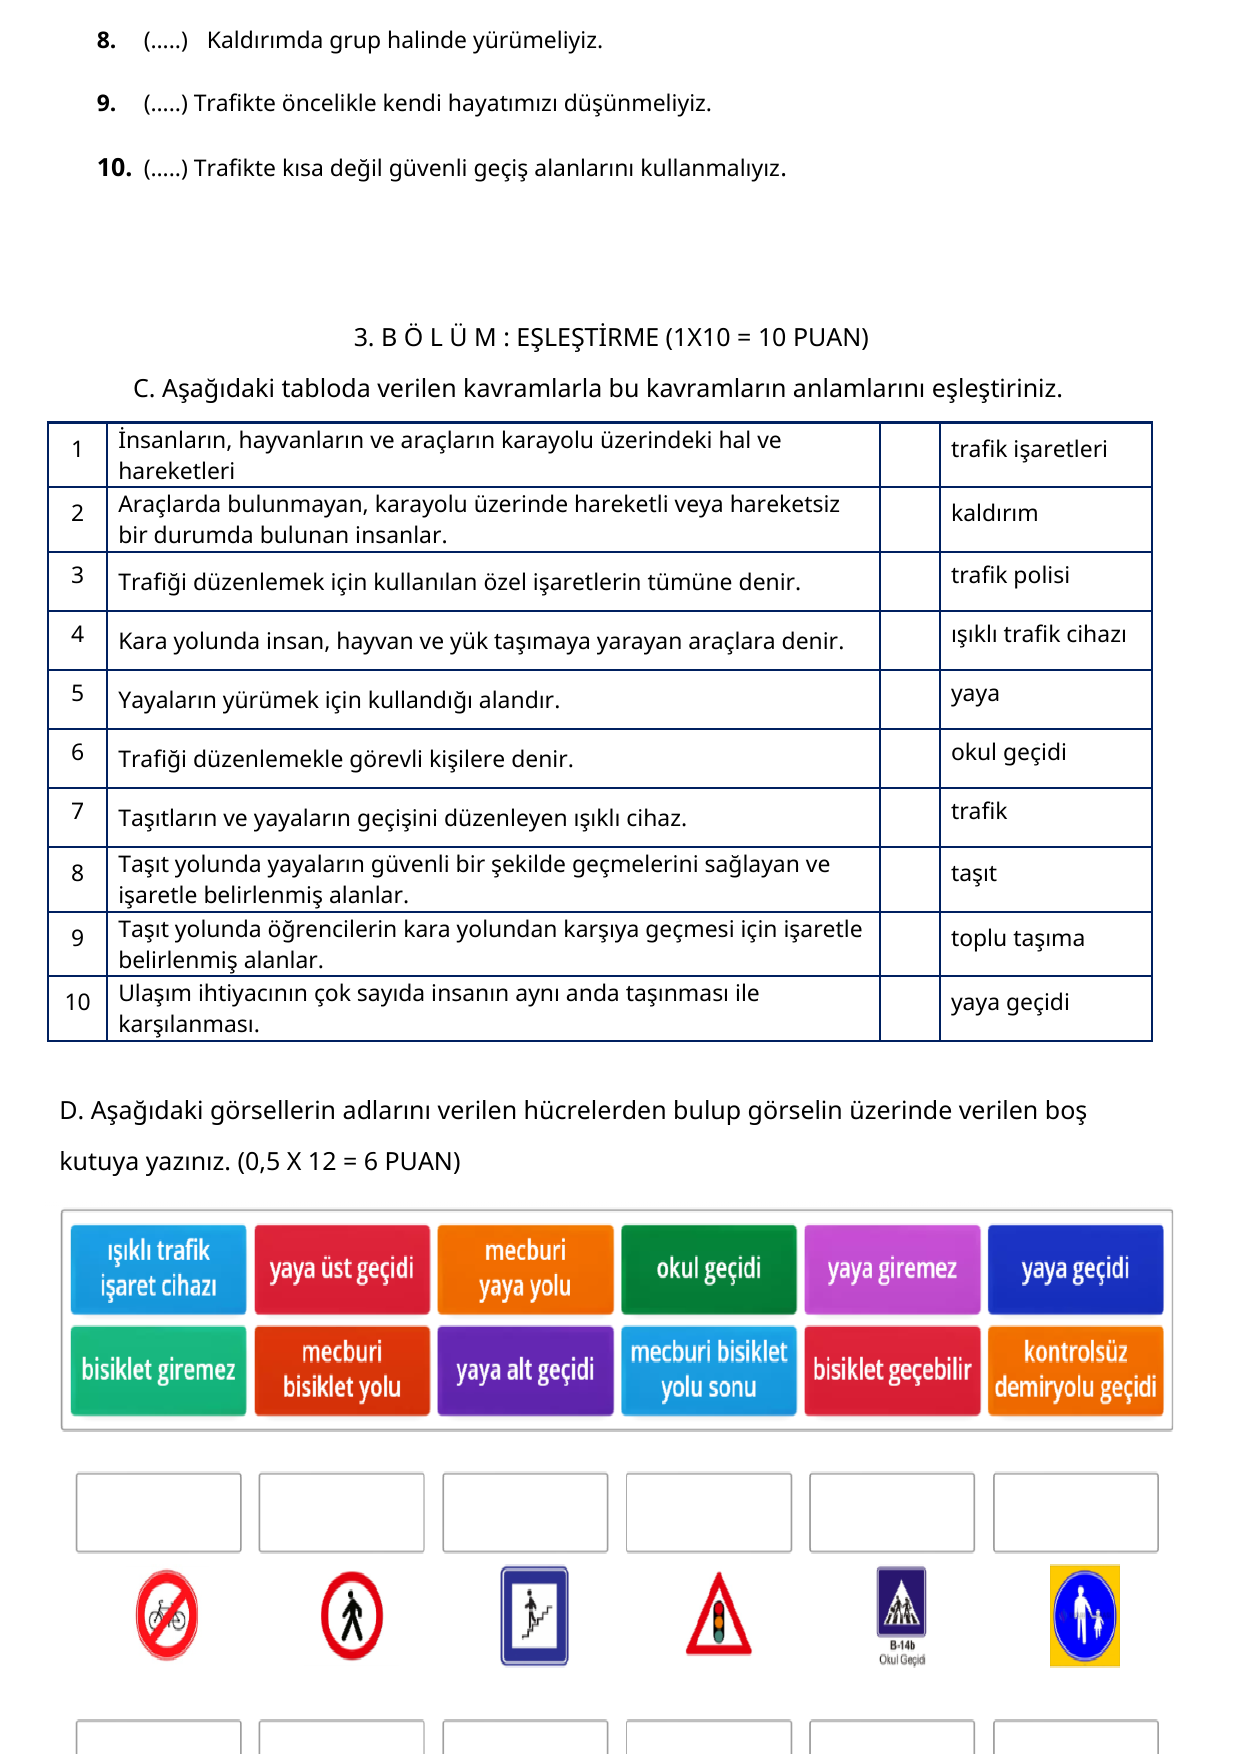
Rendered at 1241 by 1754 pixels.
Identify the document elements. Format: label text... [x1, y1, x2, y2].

table_cell [881, 488, 939, 551]
table_header İnsanların, hayvanların ve araçların karayolu üzerindeki hal ve hareketleri [108, 424, 879, 486]
table_cell kaldırım [941, 488, 1151, 551]
table_cell Kara yolunda insan, hayvan ve yük taşımaya yarayan araçlara denir. [108, 612, 879, 669]
table_cell 8 [49, 848, 106, 911]
table_cell [881, 730, 939, 787]
table_cell [881, 848, 939, 911]
picture [43, 1196, 1174, 1754]
table_cell Trafiği düzenlemek için kullanılan özel işaretlerin tümüne denir. [108, 553, 879, 610]
table_cell [881, 612, 939, 669]
table_cell 9 [49, 913, 106, 975]
table_cell 6 [49, 730, 106, 787]
table_cell Taşıt yolunda yayaların güvenli bir şekilde geçmelerini sağlayan ve işaretle belirlenmiş alanlar. [108, 848, 879, 911]
list (…..) Trafikte öncelikle kendi hayatımızı düşünmeliyiz. [97, 87, 1163, 118]
table_cell trafik [941, 789, 1151, 846]
text 3. B Ö L Ü M : EŞLEŞTİRME (1X10 = 10 PUAN) [59, 319, 1163, 353]
table_cell Taşıtların ve yayaların geçişini düzenleyen ışıklı cihaz. [108, 789, 879, 846]
table_cell 4 [49, 612, 106, 669]
text C. Aşağıdaki tabloda verilen kavramlarla bu kavramların anlamlarını eşleştiriniz. [59, 370, 1163, 404]
table_header [881, 424, 939, 486]
table_cell Trafiği düzenlemekle görevli kişilere denir. [108, 730, 879, 787]
list (…..) Trafikte kısa değil güvenli geçiş alanlarını kullanmalıyız. [97, 149, 1163, 183]
table_header trafik işaretleri [941, 424, 1151, 486]
table_cell toplu taşıma [941, 913, 1151, 975]
table_cell 2 [49, 488, 106, 551]
table_cell [881, 977, 939, 1040]
table_cell taşıt [941, 848, 1151, 911]
table_cell Ulaşım ihtiyacının çok sayıda insanın aynı anda taşınması ile karşılanması. [108, 977, 879, 1040]
table_cell okul geçidi [941, 730, 1151, 787]
table_cell [881, 789, 939, 846]
table_cell Araçlarda bulunmayan, karayolu üzerinde hareketli veya hareketsiz bir durumda bulunan insanlar. [108, 488, 879, 551]
table_cell [881, 913, 939, 975]
table_cell yaya geçidi [941, 977, 1151, 1040]
table_cell 10 [49, 977, 106, 1040]
table_cell ışıklı trafik cihazı [941, 612, 1151, 669]
list (…..) Kaldırımda grup halinde yürümeliyiz. [97, 24, 1163, 55]
table_cell 7 [49, 789, 106, 846]
table_cell 3 [49, 553, 106, 610]
table_cell trafik polisi [941, 553, 1151, 610]
table_header 1 [49, 424, 106, 486]
table_cell [881, 553, 939, 610]
table_cell Yayaların yürümek için kullandığı alandır. [108, 671, 879, 728]
table_cell yaya [941, 671, 1151, 728]
table_cell [881, 671, 939, 728]
table_cell 5 [49, 671, 106, 728]
table_cell Taşıt yolunda öğrencilerin kara yolundan karşıya geçmesi için işaretle belirlenmiş alanlar. [108, 913, 879, 975]
text D. Aşağıdaki görsellerin adlarını verilen hücrelerden bulup görselin üzerinde verilen boş kutuya yazınız. (0,5 X 12 = 6 PUAN) [59, 1093, 1163, 1178]
